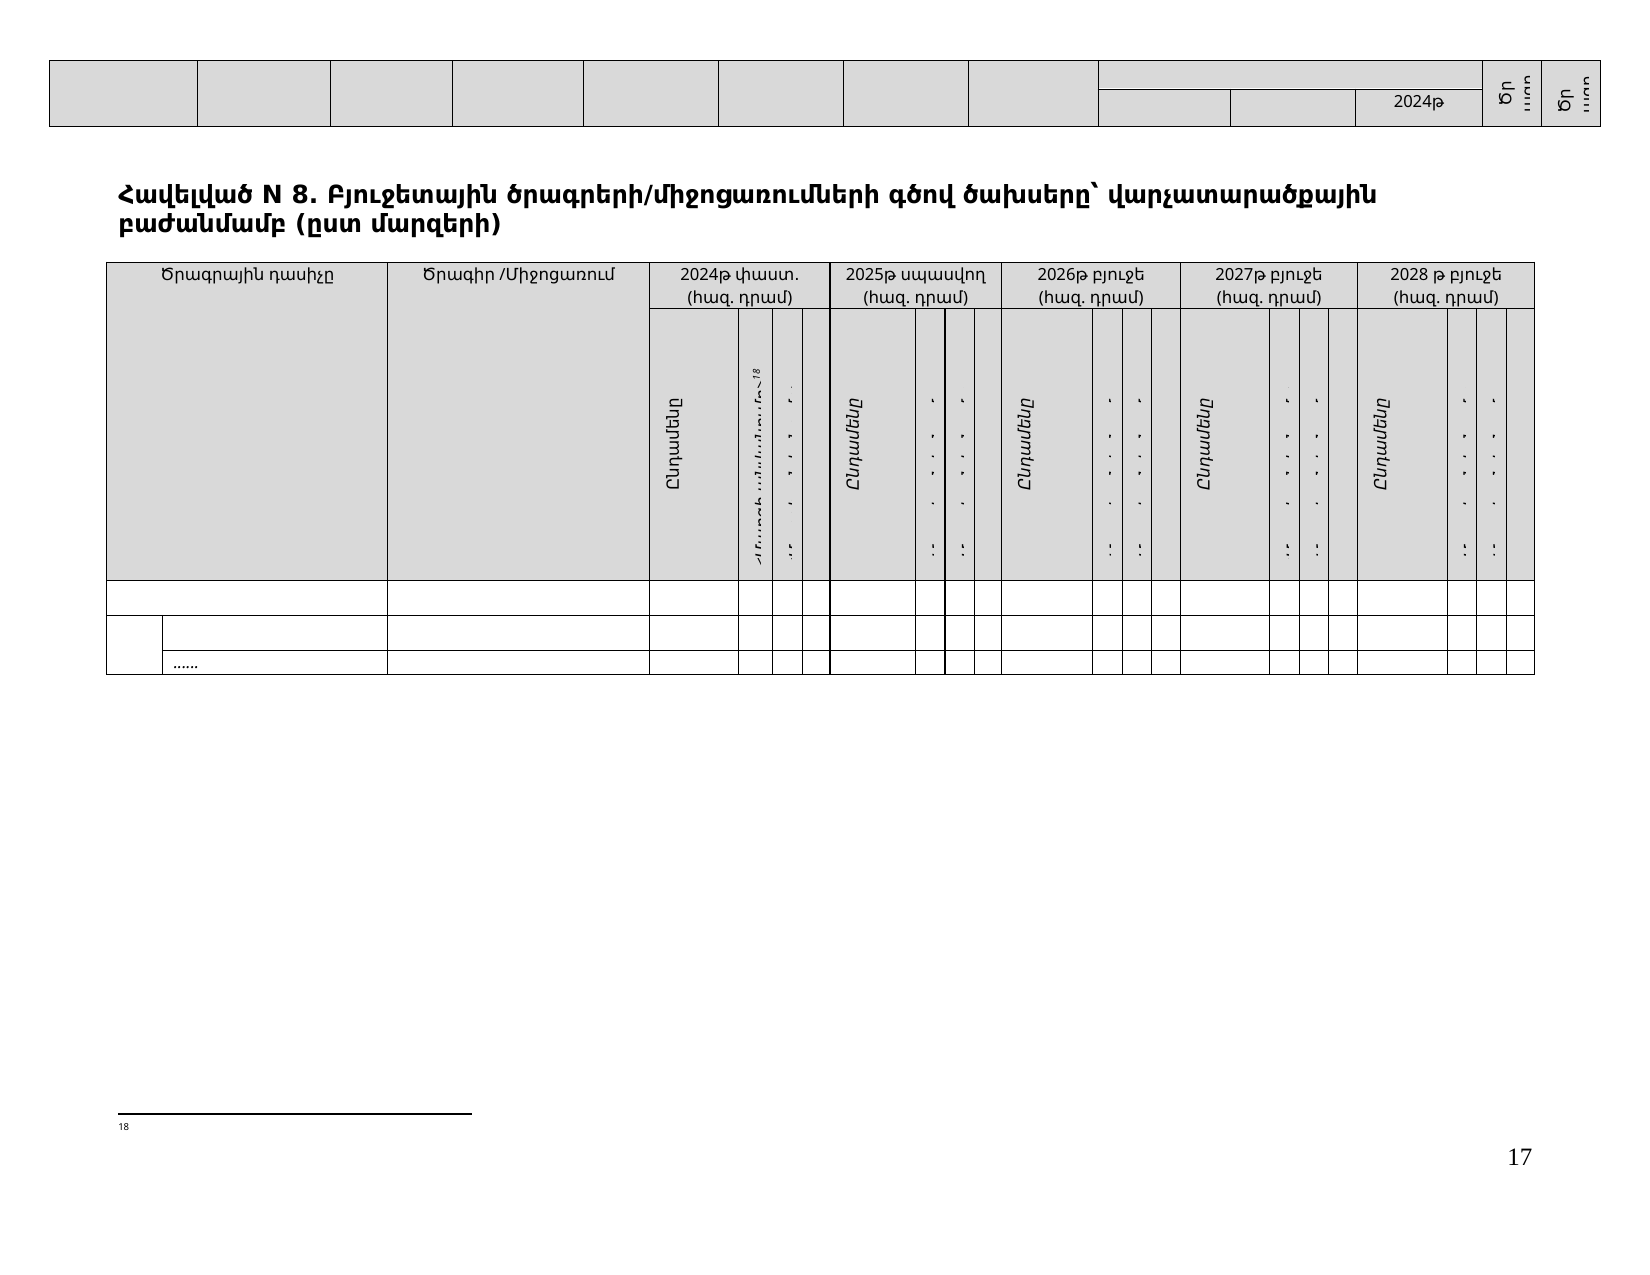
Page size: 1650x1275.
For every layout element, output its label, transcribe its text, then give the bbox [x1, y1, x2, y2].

table_cell [388, 616, 649, 650]
table_cell [1300, 581, 1328, 615]
table_cell [803, 651, 829, 674]
table_cell [1231, 90, 1355, 126]
table_cell [1002, 651, 1092, 674]
table_cell [1358, 581, 1447, 615]
table_cell [831, 616, 915, 650]
table_cell [1329, 581, 1357, 615]
table_cell [916, 581, 944, 615]
table_cell [773, 616, 802, 650]
table_cell [916, 651, 944, 674]
table_cell [1300, 651, 1328, 674]
table_cell [1448, 616, 1476, 650]
table_cell [1270, 616, 1299, 650]
table_header [453, 61, 583, 126]
table_cell [1181, 581, 1269, 615]
table_cell [650, 581, 738, 615]
table_cell Ընդամենը [1002, 309, 1092, 580]
table_cell [107, 581, 387, 615]
table_cell [1477, 616, 1506, 650]
table_cell [1270, 651, 1299, 674]
table_cell [975, 581, 1001, 615]
table_cell [1507, 616, 1534, 650]
table_cell [1123, 616, 1151, 650]
table_header [50, 61, 197, 126]
table_cell <Մարզի անվանումը> [1270, 309, 1299, 580]
table_cell [1181, 651, 1269, 674]
table_cell [831, 651, 915, 674]
table_cell <Մարզի անվանումը> [1123, 309, 1151, 580]
table_header [198, 61, 330, 126]
table_cell [773, 581, 802, 615]
table_cell [1093, 651, 1122, 674]
table_cell [1358, 651, 1447, 674]
table_cell [1093, 581, 1122, 615]
table_cell <Մարզի անվանումը> [946, 309, 974, 580]
table_header Ծրագիր /Միջոցառում [388, 263, 649, 580]
table_cell <Մարզի անվանումը> [739, 309, 772, 580]
table_cell [773, 651, 802, 674]
table_cell ...... [163, 651, 387, 674]
table_cell [650, 616, 738, 650]
table_cell [1123, 581, 1151, 615]
table_header 2025թ սպասվող (հազ. դրամ) [831, 263, 1001, 308]
table_cell [1507, 651, 1534, 674]
table_cell [739, 651, 772, 674]
table_cell [975, 616, 1001, 650]
table_cell … [803, 309, 829, 580]
table_cell [1152, 616, 1180, 650]
table_cell [1448, 651, 1476, 674]
table_cell [946, 581, 974, 615]
table_cell <Մարզի անվանումը> [1448, 309, 1476, 580]
table_cell [831, 581, 915, 615]
table_cell [1448, 581, 1476, 615]
table_cell [1002, 616, 1092, 650]
table_cell … [1152, 309, 1180, 580]
table_cell … [1507, 309, 1534, 580]
table_header [1099, 61, 1482, 88]
table_cell [803, 581, 829, 615]
table_cell [946, 651, 974, 674]
table_cell <Մարզի անվանումը> [916, 309, 944, 580]
table_cell [739, 581, 772, 615]
table_cell [388, 651, 649, 674]
table_header [969, 61, 1098, 126]
table_cell <Մարզի անվանումը> [773, 309, 802, 580]
table_cell Ընդամենը [1181, 309, 1269, 580]
table_cell [739, 616, 772, 650]
table_cell [1477, 581, 1506, 615]
table_cell Ընդամենը [1358, 309, 1447, 580]
table_cell [1099, 90, 1230, 126]
table_cell [163, 616, 387, 650]
table_header 2027թ բյուջե (հազ. դրամ) [1181, 263, 1357, 308]
table_cell 2024թ [1356, 90, 1482, 126]
table_cell [975, 651, 1001, 674]
table_header 2028 թ բյուջե (հազ. դրամ) [1358, 263, 1534, 308]
table_header [719, 61, 843, 126]
table_cell [1477, 651, 1506, 674]
table_cell [1152, 581, 1180, 615]
table_cell [1123, 651, 1151, 674]
table_header [844, 61, 968, 126]
table_cell … [1329, 309, 1357, 580]
table_cell <Մարզի անվանումը> [1477, 309, 1506, 580]
subtitle Հավելված N 8. Բյուջետային ծրագրերի/միջոցառումների գծով ծախսերը՝ վարչատարածքային բաժանմամբ (ըստ մարզերի) [118, 180, 1532, 239]
table_cell <Մարզի անվանումը> [1093, 309, 1122, 580]
table_cell [1270, 581, 1299, 615]
table_cell [650, 651, 738, 674]
table_cell … [975, 309, 1001, 580]
table_cell [388, 581, 649, 615]
table_cell [1002, 581, 1092, 615]
table_header [584, 61, 718, 126]
table_header Ծրագրի սկիզբն ըստ համապատասխան համաձայնագրի [1483, 61, 1541, 126]
table_cell [1329, 651, 1357, 674]
table_cell [1358, 616, 1447, 650]
table_cell Ընդամենը [831, 309, 915, 580]
table_cell [803, 616, 829, 650]
table_header 2026թ բյուջե (հազ. դրամ) [1002, 263, 1180, 308]
table_cell <Մարզի անվանումը> [1300, 309, 1328, 580]
table_cell [1181, 616, 1269, 650]
table_cell [1300, 616, 1328, 650]
table_cell [1329, 616, 1357, 650]
table_cell [946, 616, 974, 650]
table_cell Ընդամենը [650, 309, 738, 580]
table_cell [916, 616, 944, 650]
table_cell [1152, 651, 1180, 674]
table_cell [1093, 616, 1122, 650]
table_header [331, 61, 452, 126]
table_cell [107, 616, 162, 674]
table_cell [1507, 581, 1534, 615]
table_header 2024թ փաստ. (հազ. դրամ) [650, 263, 829, 308]
table_header Ծրագրային դասիչը [107, 263, 387, 580]
